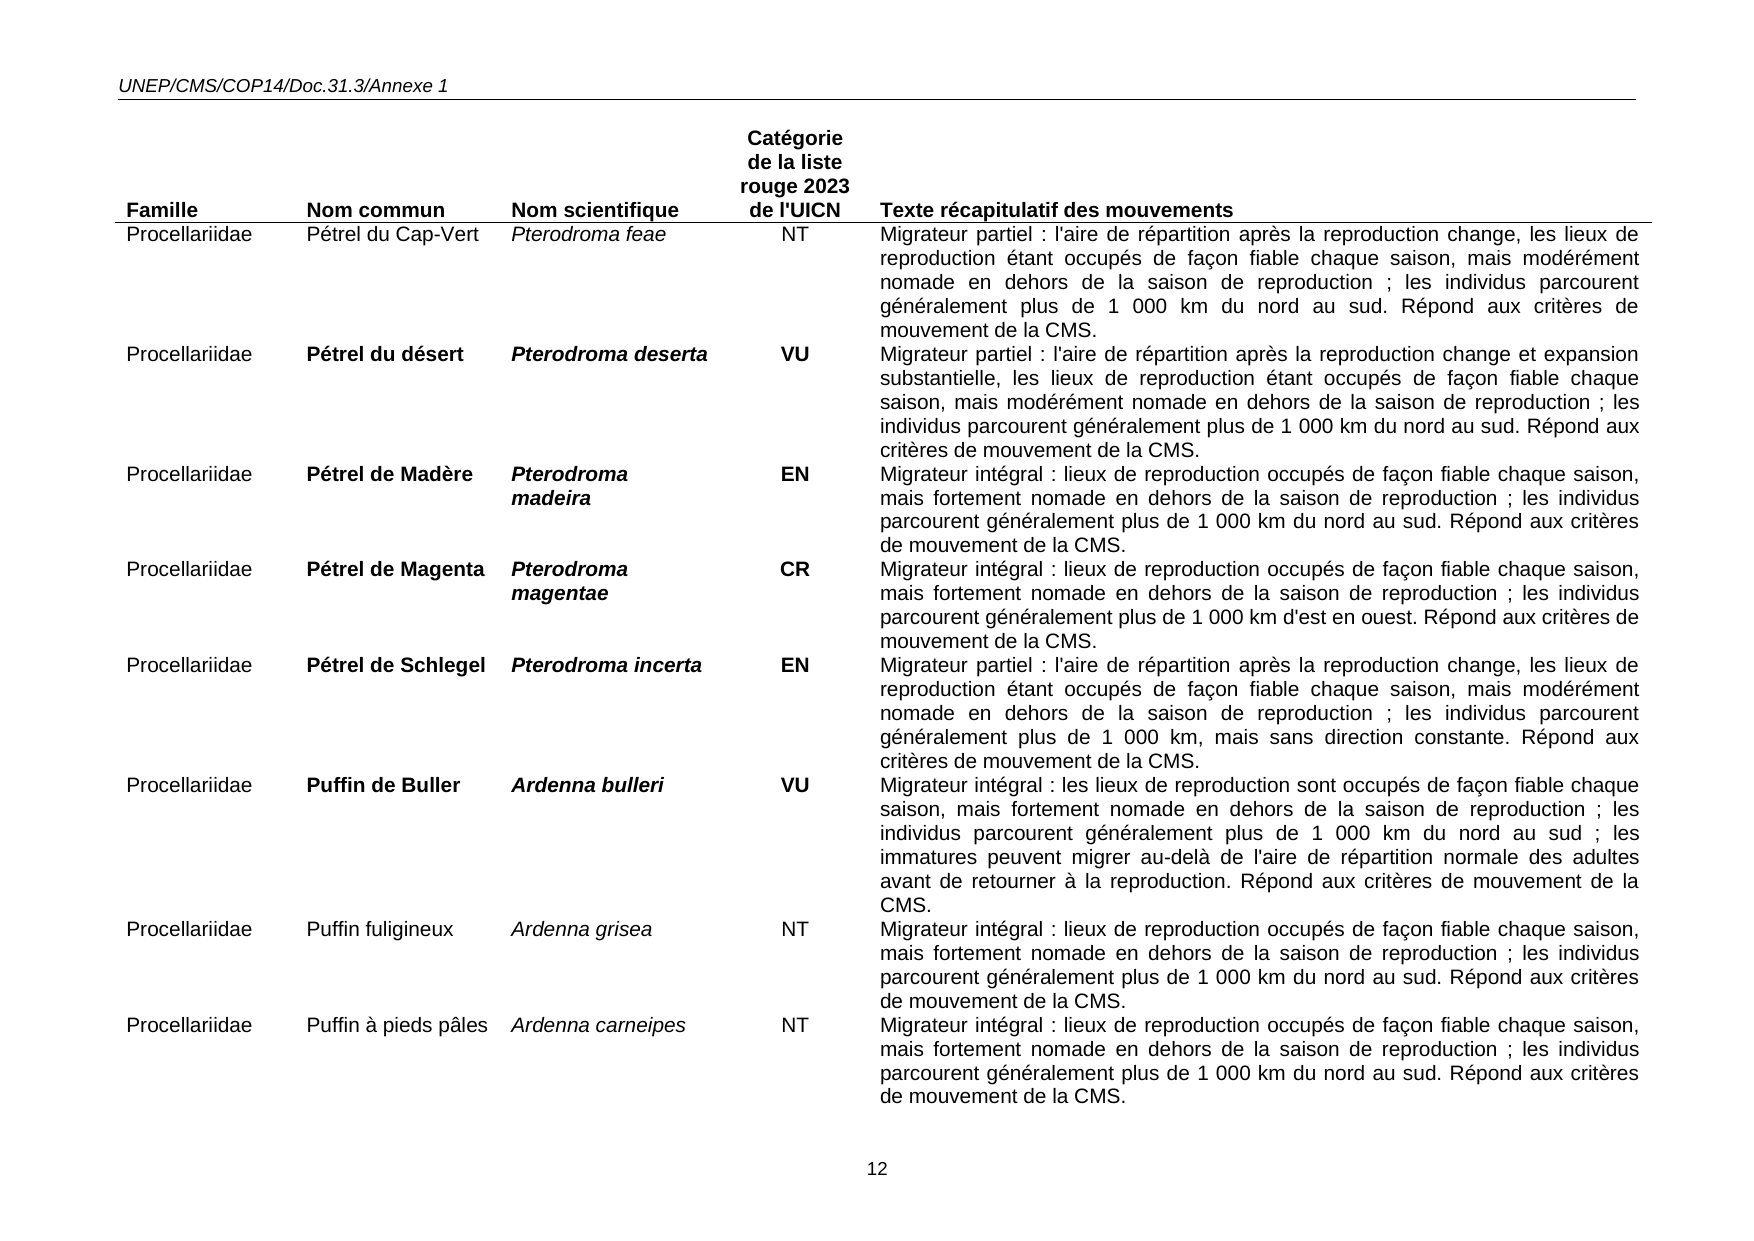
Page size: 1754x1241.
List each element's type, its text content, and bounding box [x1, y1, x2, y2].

table_cell Procellariidae [115, 461, 295, 557]
table_cell Procellariidae [115, 1013, 295, 1108]
table_cell NT [721, 1013, 868, 1108]
table_cell Ardenna carneipes [500, 1013, 721, 1108]
table_cell Pétrel de Madère [295, 461, 500, 557]
table_header Nom commun [295, 126, 500, 222]
table_cell Pétrel de Magenta [295, 557, 500, 653]
table_cell Puffin à pieds pâles [295, 1013, 500, 1108]
table_cell Migrateur intégral : les lieux de reproduction sont occupés de façon fiable chaque saison, mais fortement nomade en dehors de la saison de reproduction ; les individus parcourent généralement plus de 1 000 km du nord au sud ; les immatures peuvent migrer au-delà de l'aire de répartition normale des adultes avant de retourner à la reproduction. Répond aux critères de mouvement de la CMS. [869, 773, 1652, 917]
table_cell Puffin de Buller [295, 773, 500, 917]
table_cell Ardenna bulleri [500, 773, 721, 917]
table_cell Puffin fuligineux [295, 917, 500, 1012]
table_cell EN [721, 461, 868, 557]
table_cell Procellariidae [115, 342, 295, 461]
table_cell Pterodroma deserta [500, 342, 721, 461]
table_header Nom scientifique [500, 126, 721, 222]
table_cell Pétrel du désert [295, 342, 500, 461]
table_cell Pétrel du Cap-Vert [295, 223, 500, 342]
table_cell EN [721, 653, 868, 773]
table_cell Ardenna grisea [500, 917, 721, 1012]
table_cell Procellariidae [115, 917, 295, 1012]
table_cell Procellariidae [115, 223, 295, 342]
table_header Texte récapitulatif des mouvements [869, 126, 1652, 222]
table_cell Migrateur intégral : lieux de reproduction occupés de façon fiable chaque saison, mais fortement nomade en dehors de la saison de reproduction ; les individus parcourent généralement plus de 1 000 km d'est en ouest. Répond aux critères de mouvement de la CMS. [869, 557, 1652, 653]
table_cell Procellariidae [115, 557, 295, 653]
table_cell Migrateur partiel : l'aire de répartition après la reproduction change, les lieux de reproduction étant occupés de façon fiable chaque saison, mais modérément nomade en dehors de la saison de reproduction ; les individus parcourent généralement plus de 1 000 km, mais sans direction constante. Répond aux critères de mouvement de la CMS. [869, 653, 1652, 773]
table_cell Pétrel de Schlegel [295, 653, 500, 773]
table_cell Pterodroma magentae [500, 557, 721, 653]
table_cell Procellariidae [115, 653, 295, 773]
table_cell Pterodroma feae [500, 223, 721, 342]
table_cell NT [721, 223, 868, 342]
table_header Catégorie de la liste rouge 2023 de l'UICN [721, 126, 868, 222]
table_cell CR [721, 557, 868, 653]
table_cell Pterodroma madeira [500, 461, 721, 557]
table_cell Pterodroma incerta [500, 653, 721, 773]
table_cell VU [721, 342, 868, 461]
table_cell VU [721, 773, 868, 917]
table_cell Procellariidae [115, 773, 295, 917]
table_cell NT [721, 917, 868, 1012]
table_header Famille [115, 126, 295, 222]
